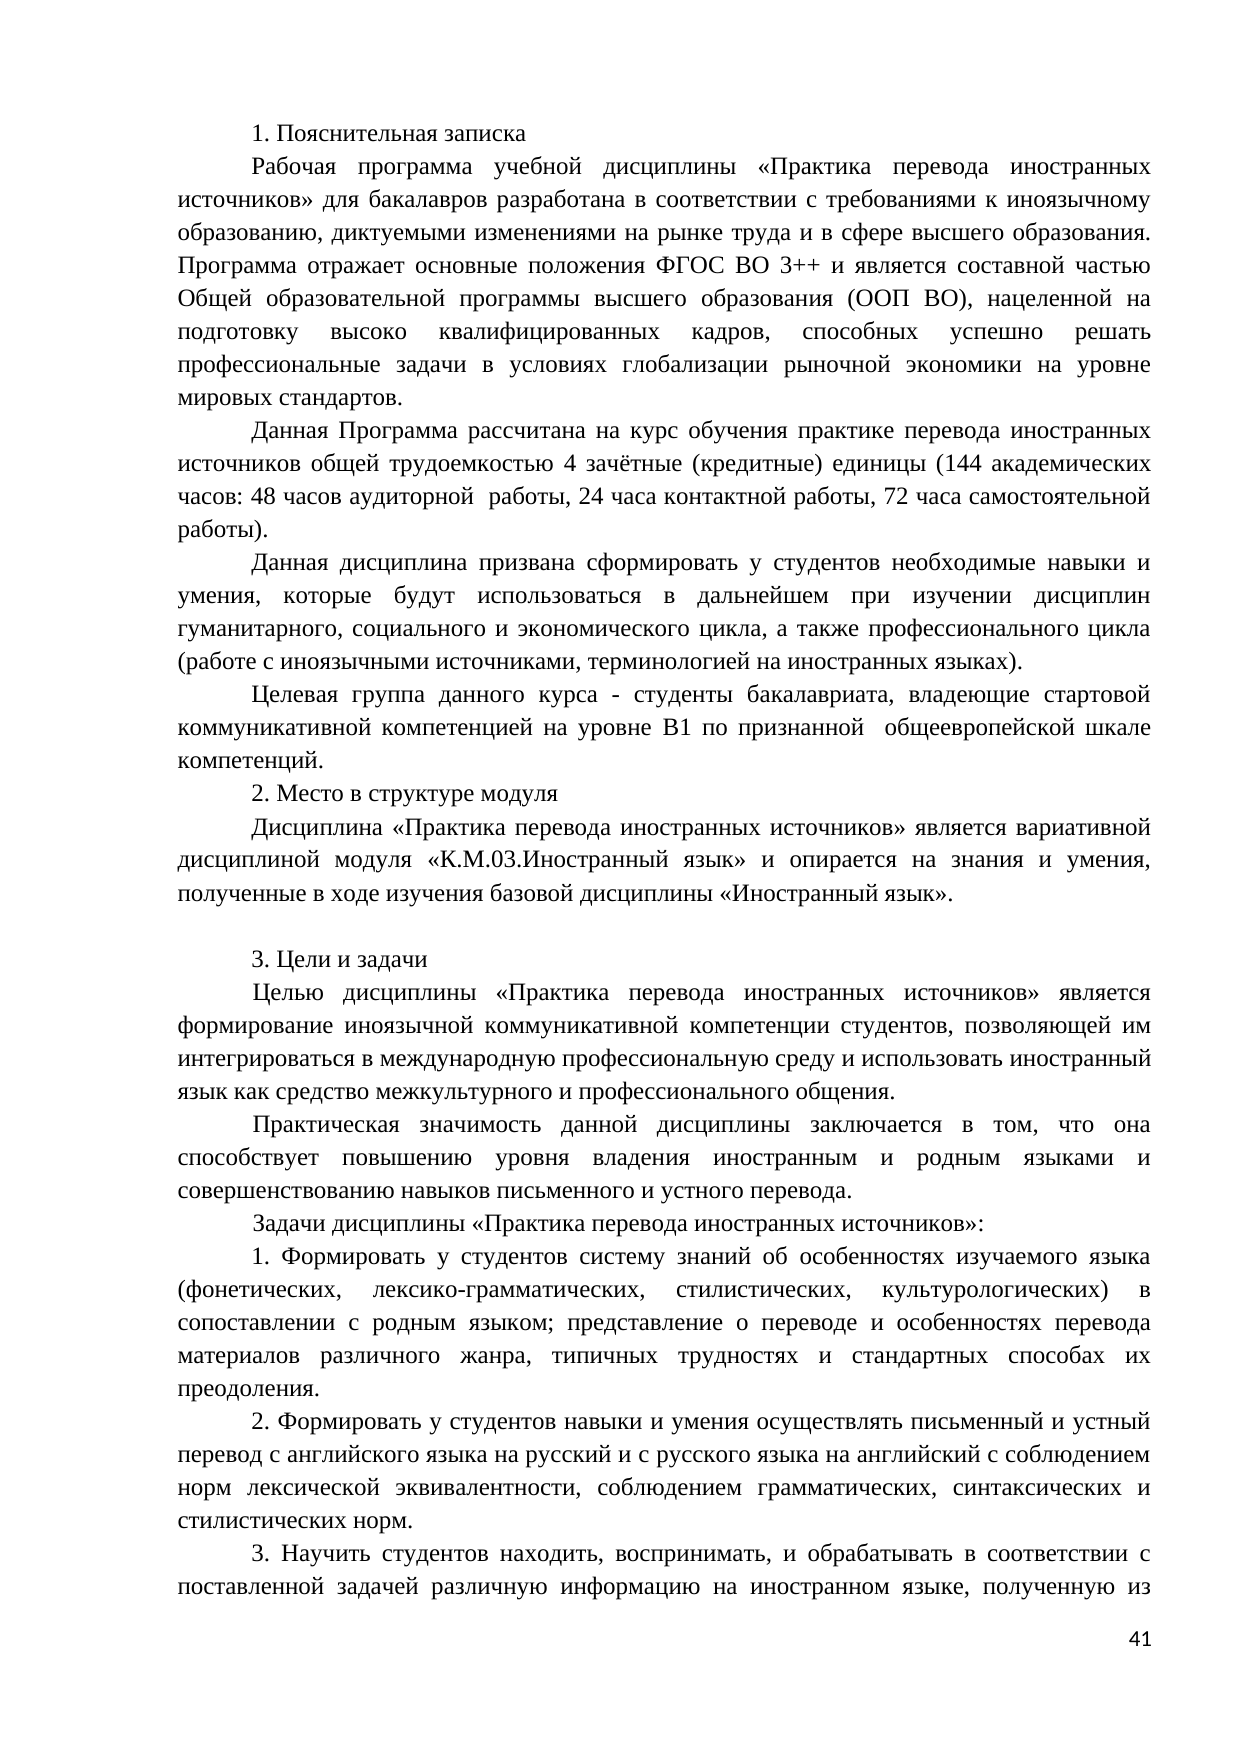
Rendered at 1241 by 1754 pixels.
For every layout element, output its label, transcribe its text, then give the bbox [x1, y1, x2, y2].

text 2. Формировать у студентов навыки и умения осуществлять письменный и устный перевод с английского языка на русский и с русского языка на английский с соблюдением норм лексической эквивалентности, соблюдением грамматических, синтаксических и стилистических норм. [177, 1406, 1152, 1534]
text Данная дисциплина призвана сформировать у студентов необходимые навыки и умения, которые будут использоваться в дальнейшем при изучении дисциплин гуманитарного, социального и экономического цикла, а также профессионального цикла (работе с иноязычными источниками, терминологией на иностранных языках). [177, 642, 1152, 675]
text Целевая группа данного курса - студенты бакалавриата, владеющие стартовой коммуникативной компетенцией на уровне B1 по признанной общеевропейской шкале компетенций. [177, 679, 1152, 774]
text Данная Программа рассчитана на курс обучения практике перевода иностранных источников общей трудоемкостью 4 зачётные (кредитные) единицы (144 академических часов: 48 часов аудиторной работы, 24 часа контактной работы, 72 часа самостоятельной работы). [177, 415, 1152, 543]
text 3. Цели и задачи [177, 944, 1152, 972]
text Целью дисциплины «Практика перевода иностранных источников» является формирование иноязычной коммуникативной компетенции студентов, позволяющей им интегрироваться в международную профессиональную среду и использовать иностранный язык как средство межкультурного и профессионального общения. [177, 977, 1152, 1104]
text 2. Место в структуре модуля [177, 778, 1152, 807]
text Практическая значимость данной дисциплины заключается в том, что она способствует повышению уровня владения иностранным и родным языками и совершенствованию навыков письменного и устного перевода. [177, 1109, 1152, 1203]
text Задачи дисциплины «Практика перевода иностранных источников»: [177, 1208, 1152, 1237]
text 1. Пояснительная записка [177, 118, 1152, 147]
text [177, 1538, 1152, 1600]
text Данная дисциплина призвана сформировать у студентов необходимые навыки и умения, которые будут использоваться в дальнейшем при изучении дисциплин гуманитарного, социального и экономического цикла, а также профессионального цикла (работе с иноязычными источниками, терминологией на иностранных языках). [177, 547, 1152, 580]
text Дисциплина «Практика перевода иностранных источников» является вариативной дисциплиной модуля «К.М.03.Иностранный язык» и опирается на знания и умения, полученные в ходе изучения базовой дисциплины «Иностранный язык». [177, 812, 1152, 906]
text 1. Формировать у студентов систему знаний об особенностях изучаемого языка (фонетических, лексико-грамматических, стилистических, культурологических) в сопоставлении с родным языком; представление о переводе и особенностях перевода материалов различного жанра, типичных трудностях и стандартных способах их преодоления. [177, 1241, 1152, 1402]
